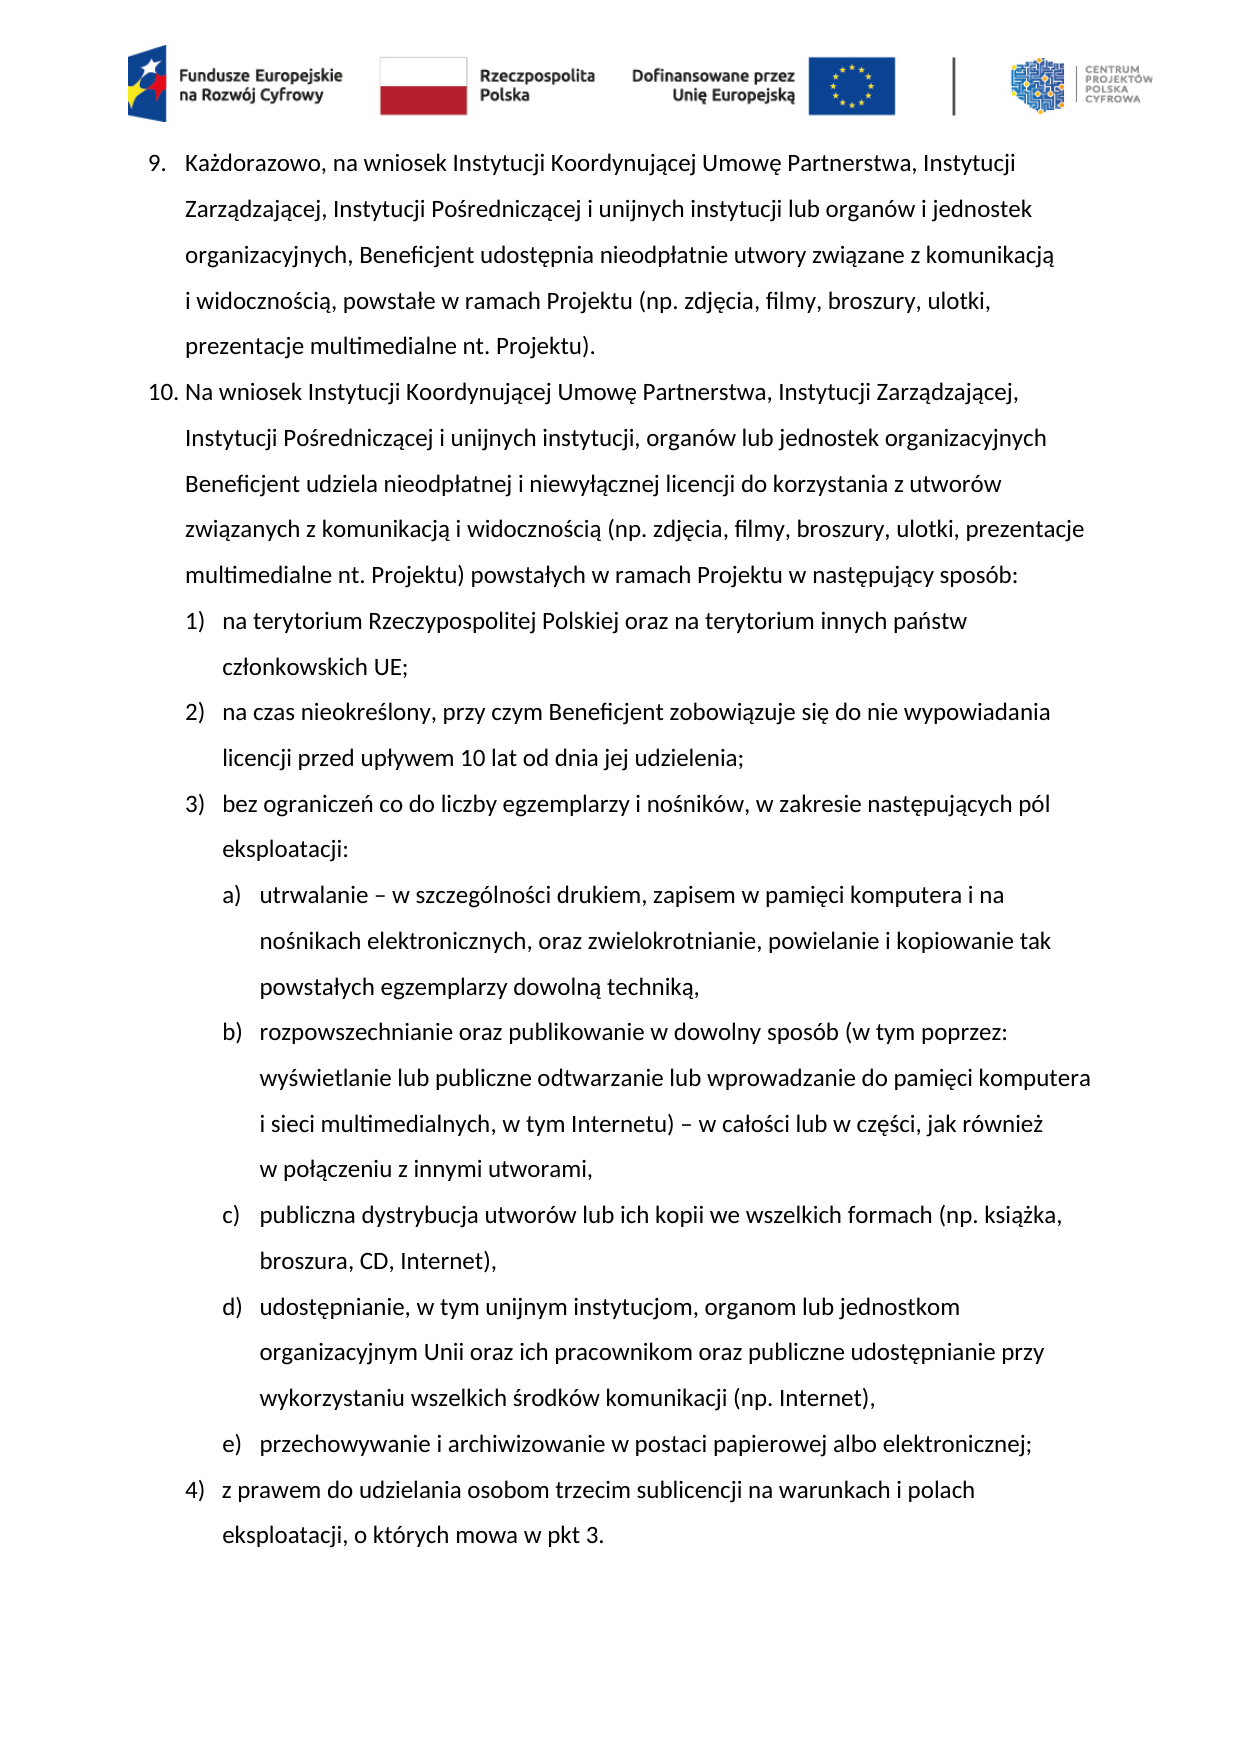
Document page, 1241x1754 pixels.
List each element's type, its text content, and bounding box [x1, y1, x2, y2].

list na czas nieokreślony, przy czym Beneficjent zobowiązuje się do nie wypowiadania licencji przed upływem 10 lat od dnia jej udzielenia; [185, 696, 1093, 773]
list na terytorium Rzeczypospolitej Polskiej oraz na terytorium innych państw członkowskich UE; [185, 605, 1093, 681]
list Każdorazowo, na wniosek Instytucji Koordynującej Umowę Partnerstwa, Instytucji Zarządzającej, Instytucji Pośredniczącej i unijnych instytucji lub organów i jednostek organizacyjnych, Beneficjent udostępnia nieodpłatnie utwory związane z komunikacją i widocznością, powstałe w ramach Projektu (np. zdjęcia, filmy, broszury, ulotki, prezentacje multimedialne nt. Projektu). [148, 148, 1093, 361]
list rozpowszechnianie oraz publikowanie w dowolny sposób (w tym poprzez: wyświetlanie lub publiczne odtwarzanie lub wprowadzanie do pamięci komputera i sieci multimedialnych, w tym Internetu) – w całości lub w części, jak również w połączeniu z innymi utworami, [222, 1016, 1093, 1184]
picture [128, 45, 1153, 122]
list publiczna dystrybucja utworów lub ich kopii we wszelkich formach (np. książka, broszura, CD, Internet), [222, 1199, 1093, 1276]
list utrwalanie – w szczególności drukiem, zapisem w pamięci komputera i na nośnikach elektronicznych, oraz zwielokrotnianie, powielanie i kopiowanie tak powstałych egzemplarzy dowolną techniką, [222, 879, 1093, 1001]
list Na wniosek Instytucji Koordynującej Umowę Partnerstwa, Instytucji Zarządzającej, Instytucji Pośredniczącej i unijnych instytucji, organów lub jednostek organizacyjnych Beneficjent udziela nieodpłatnej i niewyłącznej licencji do korzystania z utworów związanych z komunikacją i widocznością (np. zdjęcia, filmy, broszury, ulotki, prezentacje multimedialne nt. Projektu) powstałych w ramach Projektu w następujący sposób: [148, 376, 1093, 590]
list z prawem do udzielania osobom trzecim sublicencji na warunkach i polach eksploatacji, o których mowa w pkt 3. [185, 1474, 1093, 1550]
list udostępnianie, w tym unijnym instytucjom, organom lub jednostkom organizacyjnym Unii oraz ich pracownikom oraz publiczne udostępnianie przy wykorzystaniu wszelkich środków komunikacji (np. Internet), [222, 1291, 1093, 1413]
list bez ograniczeń co do liczby egzemplarzy i nośników, w zakresie następujących pól eksploatacji: [185, 788, 1093, 864]
list przechowywanie i archiwizowanie w postaci papierowej albo elektronicznej; [222, 1428, 1093, 1458]
